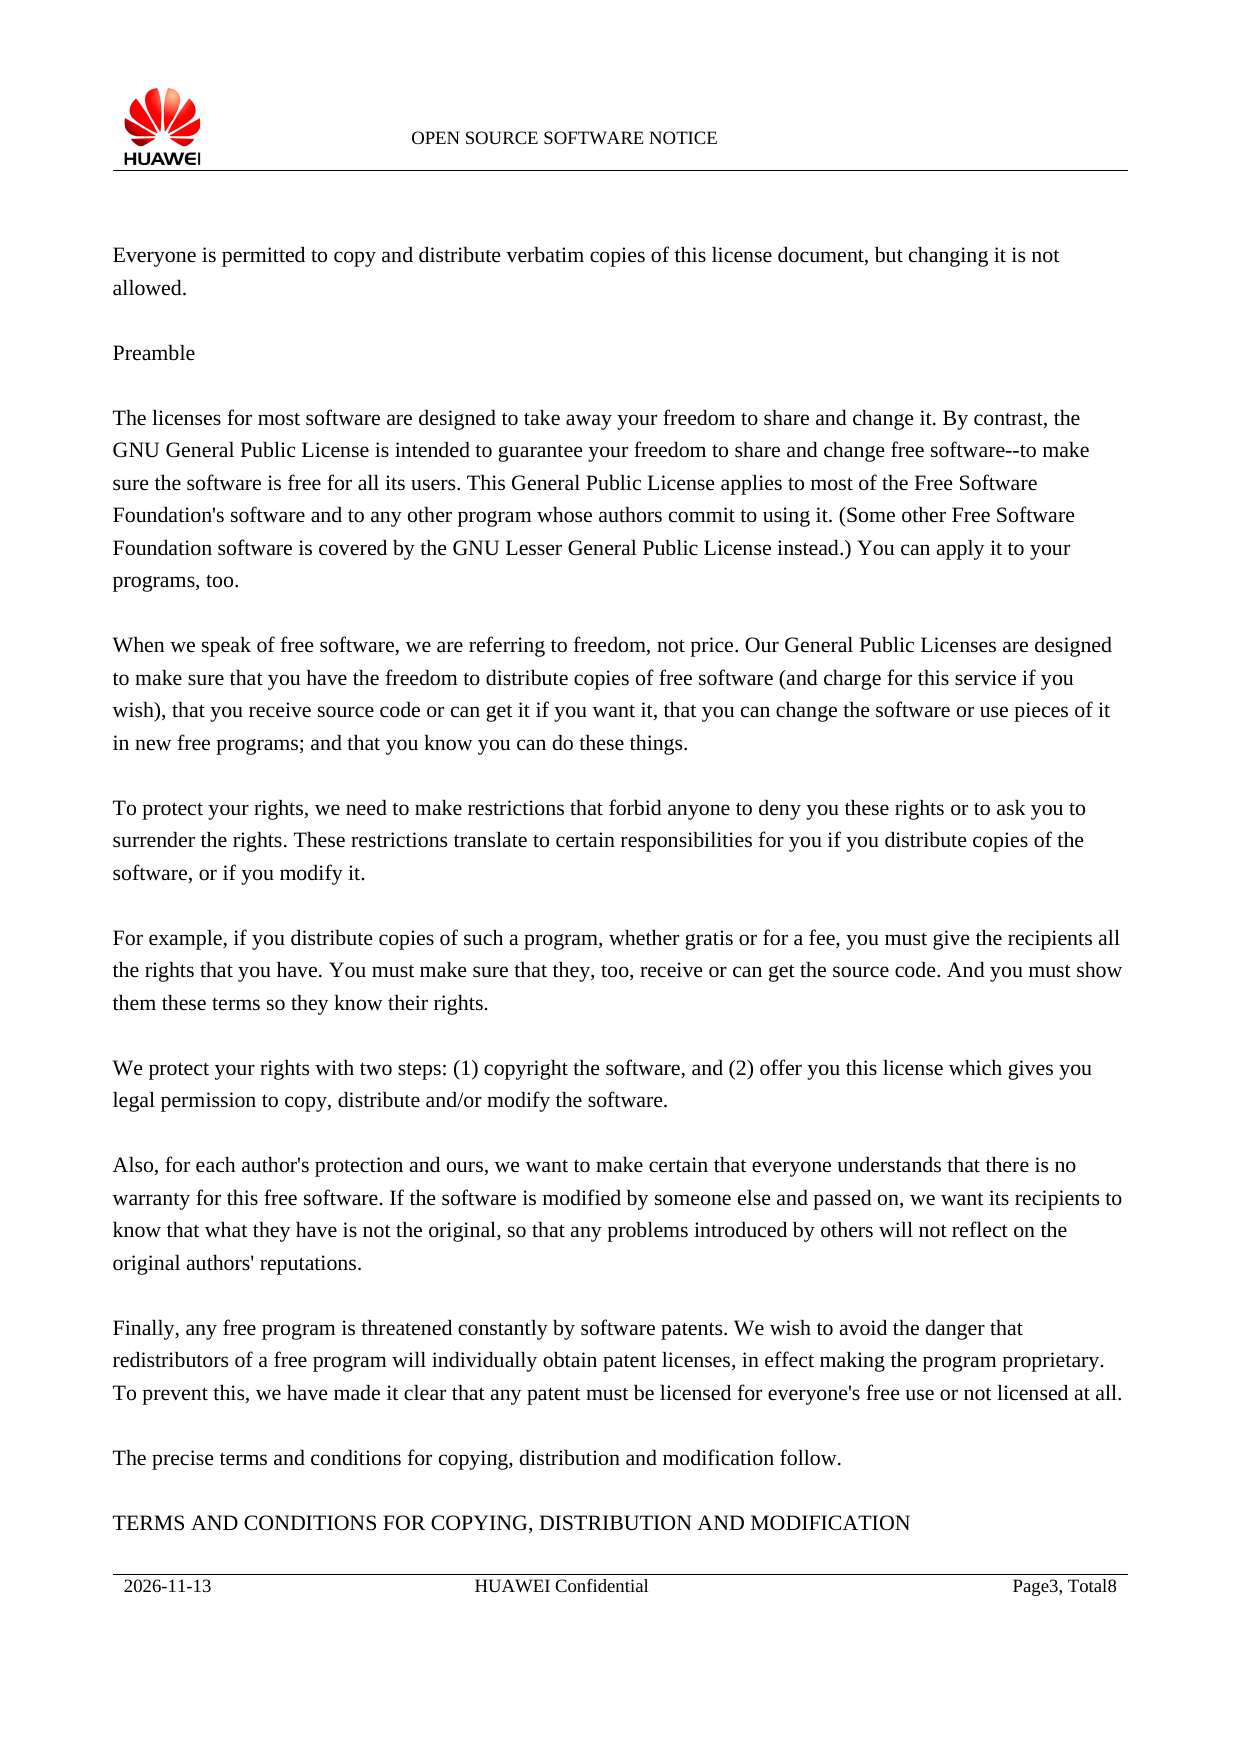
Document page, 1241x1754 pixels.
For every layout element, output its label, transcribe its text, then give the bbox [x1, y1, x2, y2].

picture [124, 88, 201, 165]
